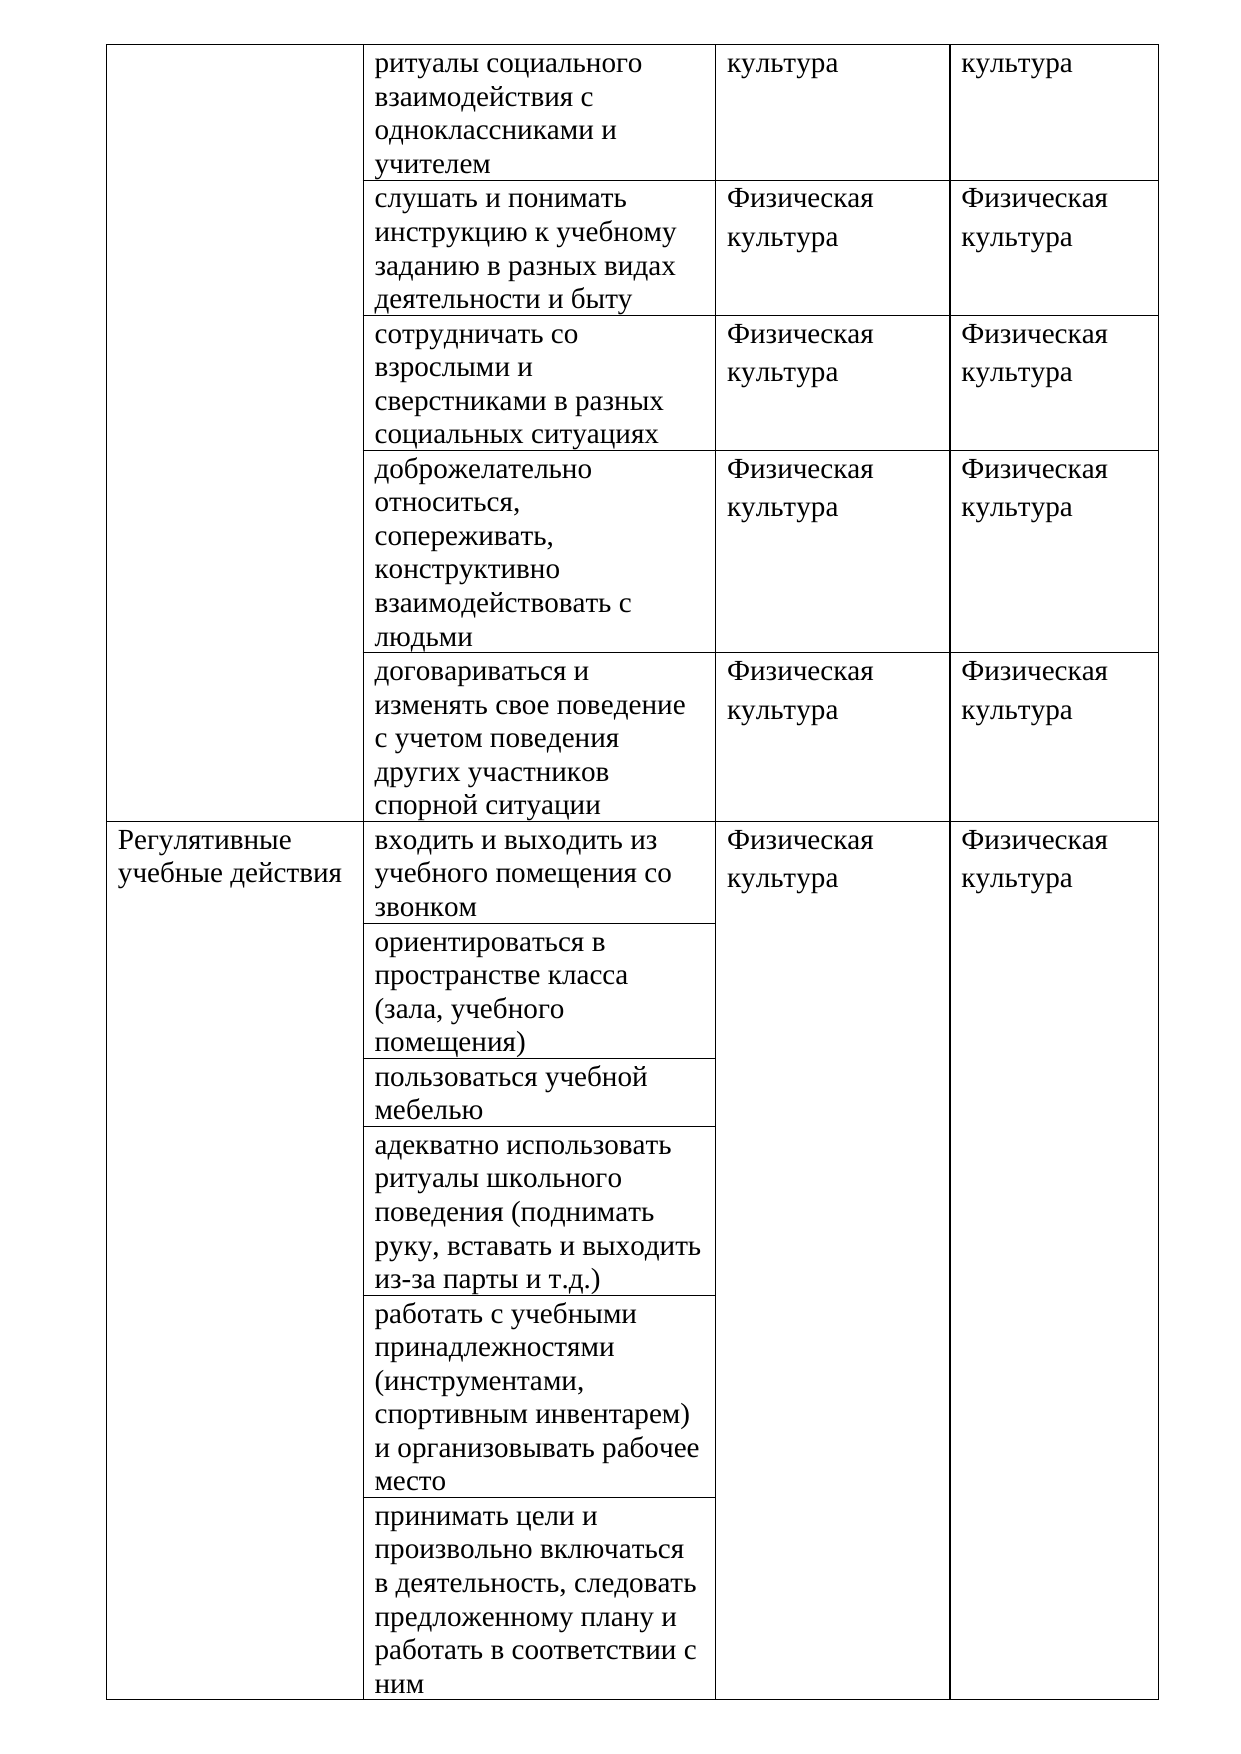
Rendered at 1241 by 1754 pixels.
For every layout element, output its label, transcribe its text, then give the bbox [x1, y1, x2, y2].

table_cell Физическая культура [951, 181, 1158, 315]
table_cell слушать и понимать инструкцию к учебному заданию в разных видах деятельности и быту [364, 181, 715, 315]
table_cell Физическая культура [951, 822, 1158, 1699]
table_cell договариваться и изменять свое поведение с учетом поведения других участников спорной ситуации [364, 653, 715, 821]
table_cell Физическая культура [951, 316, 1158, 450]
table_cell принимать цели и произвольно включаться в деятельность, следовать предложенному плану и работать в соответствии с ним [364, 1498, 715, 1699]
table_cell Физическая культура [716, 653, 949, 821]
table_cell Регулятивные учебные действия [107, 822, 363, 1699]
table_cell Физическая культура [716, 451, 949, 652]
table_cell доброжелательно относиться, сопереживать, конструктивно взаимодействовать с людьми [364, 451, 715, 652]
table_cell адекватно использовать ритуалы школьного поведения (поднимать руку, вставать и выходить из-за парты и т.д.) [364, 1127, 715, 1295]
table_cell ориентироваться в пространстве класса (зала, учебного помещения) [364, 924, 715, 1058]
table_cell Физическая культура [951, 653, 1158, 821]
table_cell Физическая культура [716, 181, 949, 315]
table_cell Физическая культура [716, 45, 949, 179]
table_cell Физическая культура [951, 451, 1158, 652]
table_cell Физическая культура [951, 45, 1158, 179]
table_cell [364, 45, 715, 179]
table_cell Физическая культура [716, 822, 949, 1699]
table_cell работать с учебными принадлежностями (инструментами, спортивным инвентарем) и организовывать рабочее место [364, 1296, 715, 1497]
table_cell входить и выходить из учебного помещения со звонком [364, 822, 715, 923]
table_cell сотрудничать со взрослыми и сверстниками в разных социальных ситуациях [364, 316, 715, 450]
table_cell пользоваться учебной мебелью [364, 1059, 715, 1126]
table_cell Физическая культура [716, 316, 949, 450]
